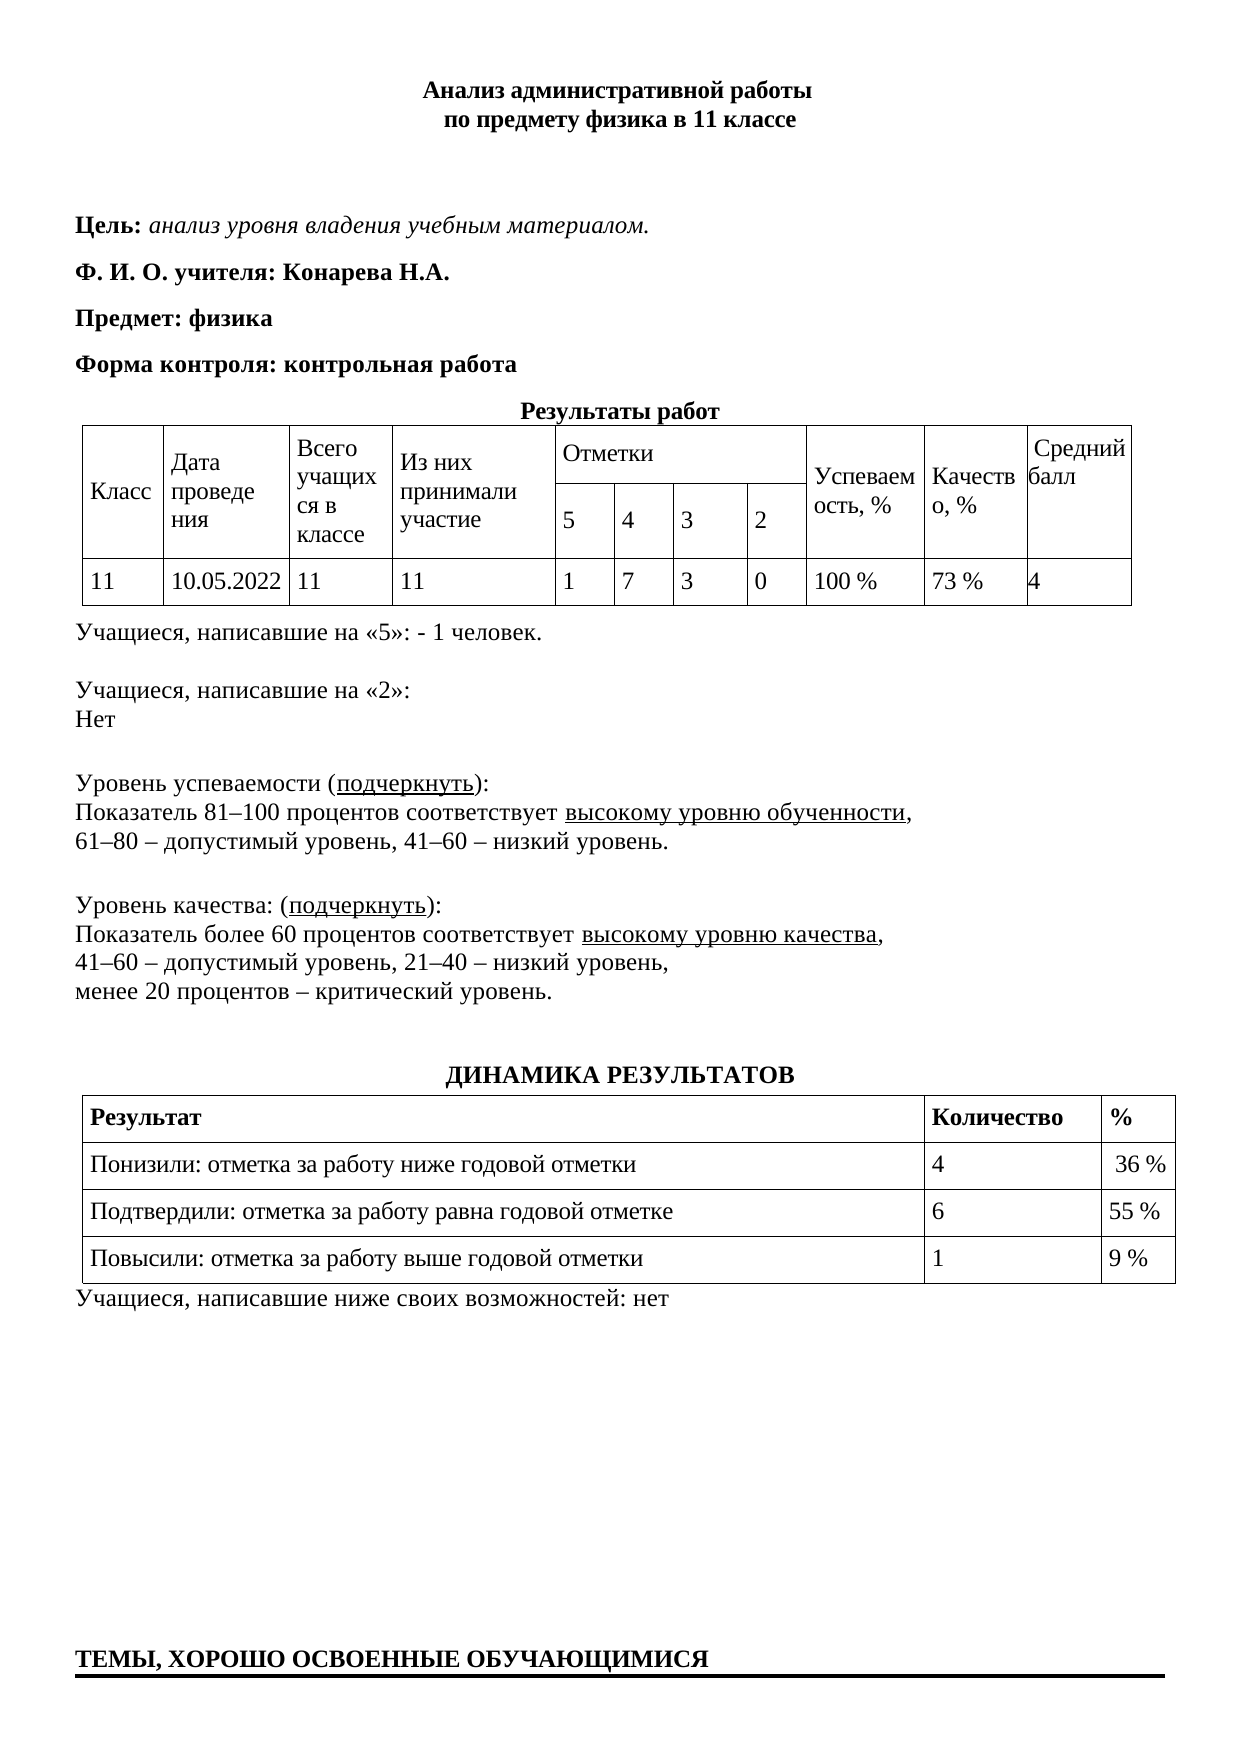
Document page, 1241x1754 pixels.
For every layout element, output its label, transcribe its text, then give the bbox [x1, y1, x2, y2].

table_cell 55 % [1102, 1190, 1175, 1236]
text менее 20 процентов – критический уровень. [75, 976, 1165, 1005]
text Темы, хорошо освоенные обучающимися [75, 1641, 1165, 1674]
table_cell 11 [83, 559, 163, 605]
table_cell Понизили: отметка за работу ниже годовой отметки [83, 1143, 924, 1188]
table_cell 9 % [1102, 1237, 1175, 1282]
table_cell 3 [674, 559, 747, 605]
table_cell 0 [748, 559, 806, 605]
table_cell Повысили: отметка за работу выше годовой отметки [83, 1237, 924, 1282]
text Нет [75, 704, 1165, 733]
table_cell 36 % [1102, 1143, 1175, 1188]
text Учащиеся, написавшие на «5»: - 1 человек. [75, 617, 1165, 646]
table_header Всего учащихся в классе [290, 426, 392, 558]
table_cell 1 [925, 1237, 1101, 1282]
table_header Количество [925, 1096, 1101, 1142]
text 41–60 – допустимый уровень, 21–40 – низкий уровень, [75, 947, 1165, 976]
table_cell 11 [393, 559, 555, 605]
table_cell 11 [290, 559, 392, 605]
text Форма контроля: контрольная работа [75, 349, 1165, 378]
table_header % [1102, 1096, 1175, 1142]
table_cell 1 [556, 559, 614, 605]
table_header Успеваемость, % [807, 426, 924, 558]
text Результаты работ [75, 396, 1165, 425]
text Предмет: физика [75, 303, 1165, 332]
table_cell 4 [925, 1143, 1101, 1188]
table_header Отметки [556, 426, 806, 483]
text Учащиеся, написавшие на «2»: [75, 675, 1165, 704]
table_header Класс [83, 426, 163, 558]
text Показатель более 60 процентов соответствует высокому уровню качества, [75, 919, 1165, 947]
text Ф. И. О. учителя: Конарева Н.А. [75, 257, 1165, 285]
table_header Результат [83, 1096, 924, 1142]
table_cell 100 % [807, 559, 924, 605]
table_header Дата проведе ния [164, 426, 289, 558]
table_cell 73 % [925, 559, 1027, 605]
table_cell 3 [674, 484, 747, 558]
table_cell 2 [748, 484, 806, 558]
table_header Средний балл [1028, 426, 1131, 558]
text Показатель 81–100 процентов соответствует высокому уровню обученности, [75, 797, 1165, 826]
table_cell 7 [615, 559, 673, 605]
table_cell 10.05.2022 [164, 559, 289, 605]
table_header Из них принимали участие [393, 426, 555, 558]
text Цель: анализ уровня владения учебным материалом. [75, 210, 1165, 239]
table_cell Подтвердили: отметка за работу равна годовой отметке [83, 1190, 924, 1236]
table_cell 4 [1028, 559, 1131, 605]
text 61–80 – допустимый уровень, 41–60 – низкий уровень. [75, 826, 1165, 854]
table_header Качество, % [925, 426, 1027, 558]
text Уровень качества: (подчеркнуть): [75, 890, 1165, 919]
text Уровень успеваемости (подчеркнуть): [75, 768, 1165, 797]
table_cell 6 [925, 1190, 1101, 1236]
table_cell 4 [615, 484, 673, 558]
table_cell 5 [556, 484, 614, 558]
text Анализ административной работы по предмету физика в 11 классе [134, 75, 1106, 133]
text Учащиеся, написавшие ниже своих возможностей: нет [75, 1283, 1165, 1312]
text Динамика результатов [75, 1057, 1165, 1089]
